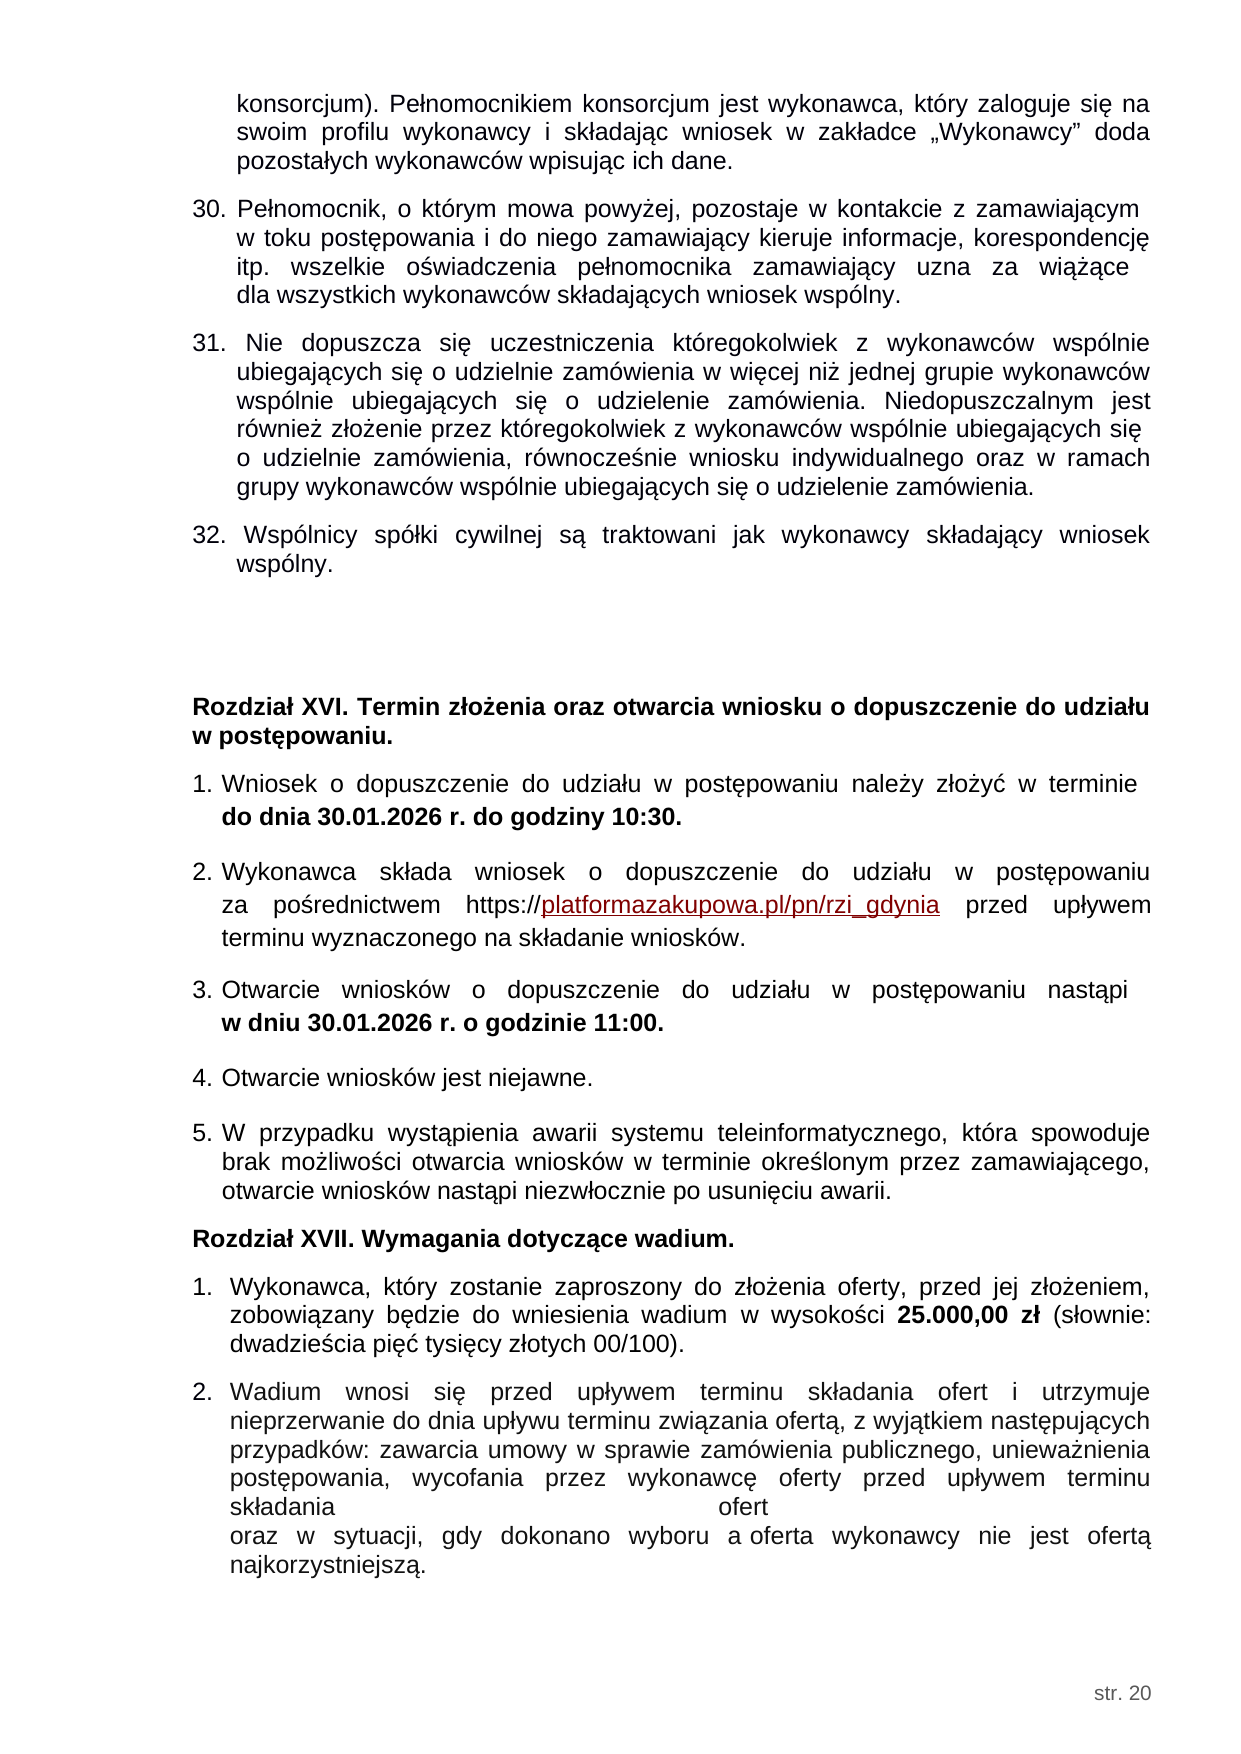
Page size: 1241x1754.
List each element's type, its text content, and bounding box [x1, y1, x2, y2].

list Wykonawca składa wniosek o dopuszczenie do udziału w postępowaniu za pośrednictwem https://platformazakupowa.pl/pn/rzi_gdynia przed upływem terminu wyznaczonego na składanie wniosków. [192, 857, 1152, 952]
list Otwarcie wniosków jest niejawne. [192, 1063, 1152, 1092]
list Wykonawca, który zostanie zaproszony do złożenia oferty, przed jej złożeniem, zobowiązany będzie do wniesienia wadium w wysokości 25.000,00 zł (słownie: dwadzieścia pięć tysięcy złotych 00/100). [192, 1272, 1152, 1358]
list W przypadku wystąpienia awarii systemu teleinformatycznego, która spowoduje brak możliwości otwarcia wniosków w terminie określonym przez zamawiającego, otwarcie wniosków nastąpi niezwłocznie po usunięciu awarii. [192, 1118, 1152, 1204]
list Rozdział XVI. Termin złożenia oraz otwarcia wniosku o dopuszczenie do udziału w postępowaniu. [192, 692, 1152, 750]
list Wadium wnosi się przed upływem terminu składania ofert i utrzymuje nieprzerwanie do dnia upływu terminu związania ofertą, z wyjątkiem następujących przypadków: zawarcia umowy w sprawie zamówienia publicznego, unieważnienia postępowania, wycofania przez wykonawcę oferty przed upływem terminu składania ofert oraz w sytuacji, gdy dokonano wyboru a oferta wykonawcy nie jest ofertą najkorzystniejszą. [192, 1377, 1152, 1578]
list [192, 89, 1152, 175]
list 30. Pełnomocnik, o którym mowa powyżej, pozostaje w kontakcie z zamawiającym w toku postępowania i do niego zamawiający kieruje informacje, korespondencję itp. wszelkie oświadczenia pełnomocnika zamawiający uzna za wiążące dla wszystkich wykonawców składających wniosek wspólny. [192, 194, 1152, 309]
list 32. Wspólnicy spółki cywilnej są traktowani jak wykonawcy składający wniosek wspólny. [192, 520, 1152, 577]
list Otwarcie wniosków o dopuszczenie do udziału w postępowaniu nastąpi w dniu 30.01.2026 r. o godzinie 11:00. [192, 975, 1152, 1037]
list Rozdział XVII. Wymagania dotyczące wadium. [192, 1224, 1152, 1252]
list Wniosek o dopuszczenie do udziału w postępowaniu należy złożyć w terminie do dnia 30.01.2026 r. do godziny 10:30. [192, 769, 1152, 831]
list 31. Nie dopuszcza się uczestniczenia któregokolwiek z wykonawców wspólnie ubiegających się o udzielnie zamówienia w więcej niż jednej grupie wykonawców wspólnie ubiegających się o udzielenie zamówienia. Niedopuszczalnym jest również złożenie przez któregokolwiek z wykonawców wspólnie ubiegających się o udzielnie zamówienia, równocześnie wniosku indywidualnego oraz w ramach grupy wykonawców wspólnie ubiegających się o udzielenie zamówienia. [192, 328, 1152, 501]
